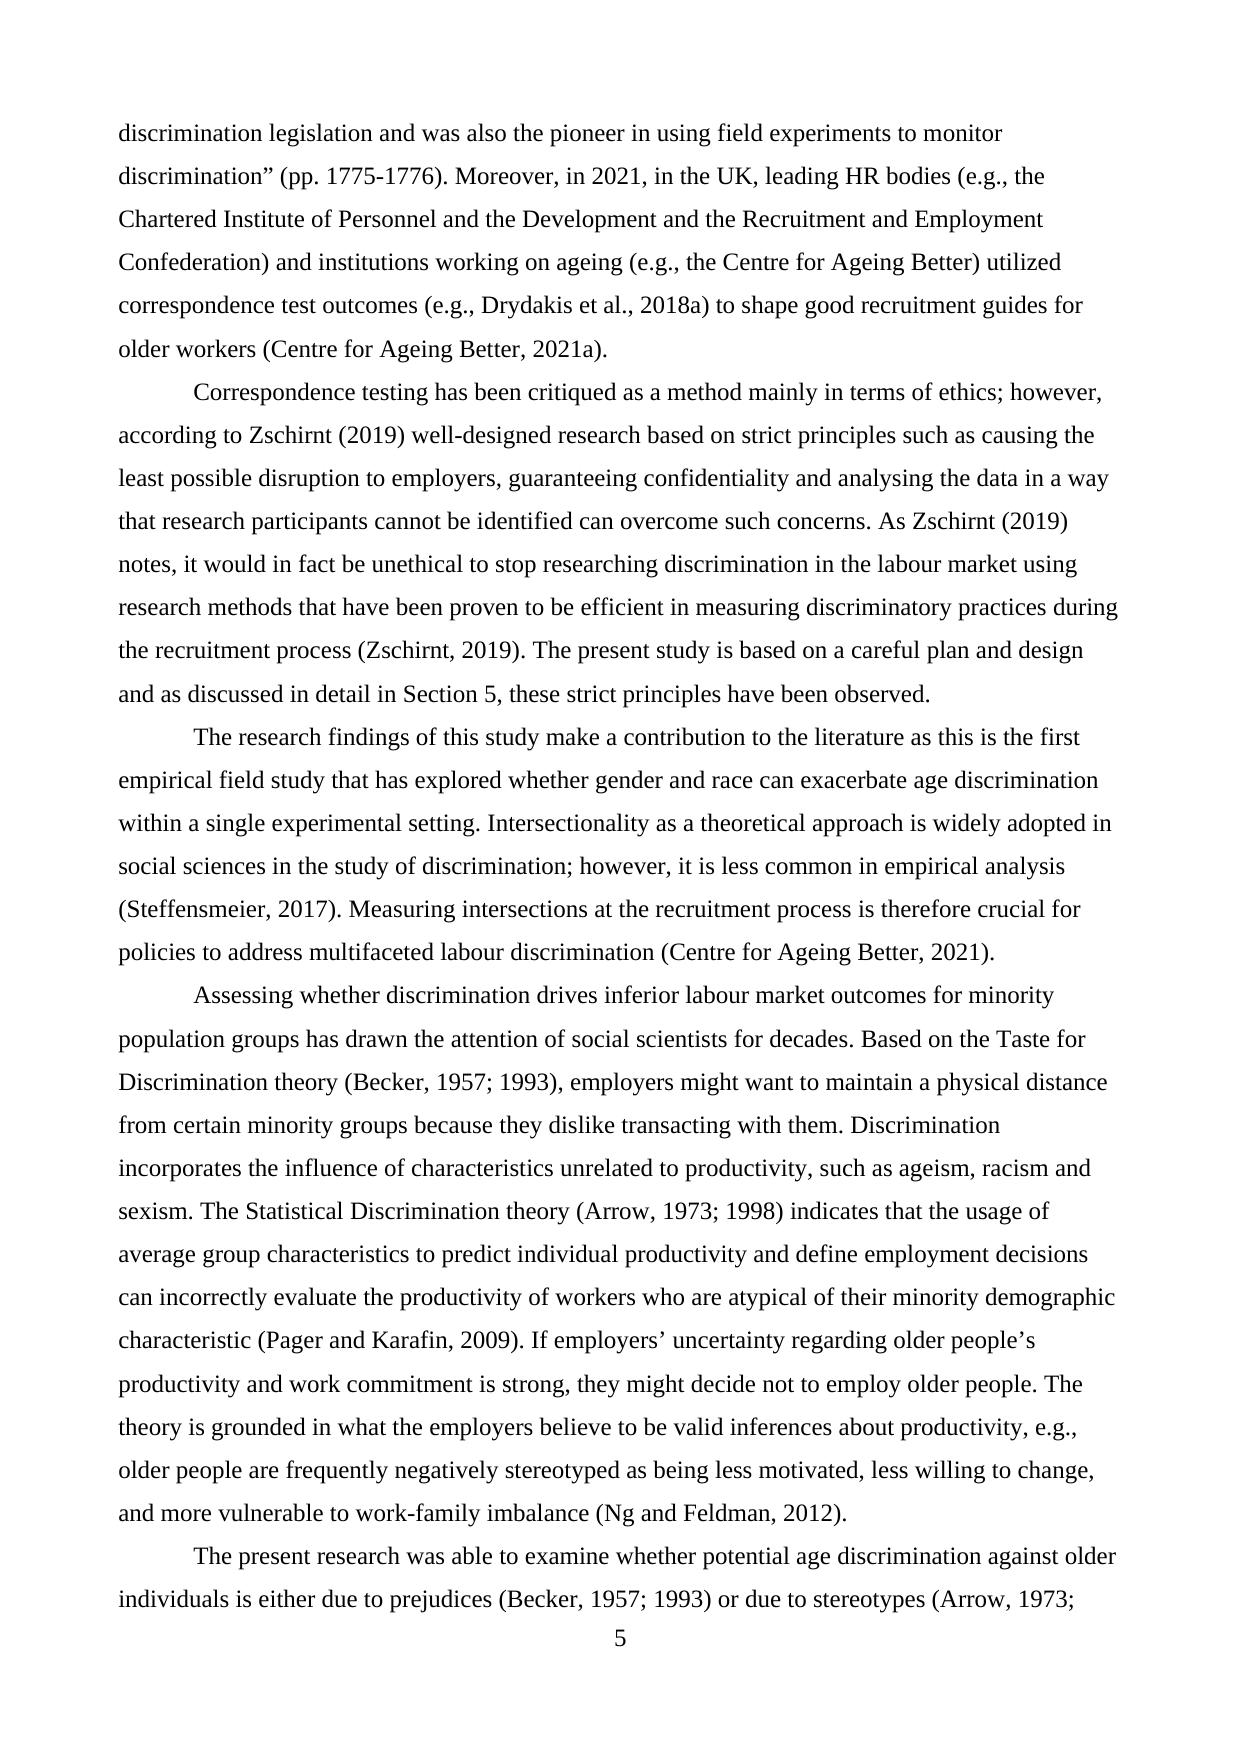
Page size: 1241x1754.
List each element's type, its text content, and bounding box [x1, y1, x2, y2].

text Assessing whether discrimination drives inferior labour market outcomes for minority population groups has drawn the attention of social scientists for decades. Based on the Taste for Discrimination theory (Becker, 1957; 1993), employers might want to maintain a physical distance from certain minority groups because they dislike transacting with them. Discrimination incorporates the influence of characteristics unrelated to productivity, such as ageism, racism and sexism. The Statistical Discrimination theory (Arrow, 1973; 1998) indicates that the usage of average group characteristics to predict individual productivity and define employment decisions can incorrectly evaluate the productivity of workers who are atypical of their minority demographic characteristic (Pager and Karafin, 2009). If employers’ uncertainty regarding older people’s productivity and work commitment is strong, they might decide not to employ older people. The theory is grounded in what the employers believe to be valid inferences about productivity, e.g., older people are frequently negatively stereotyped as being less motivated, less willing to change, and more vulnerable to work-family imbalance (Ng and Feldman, 2012). [118, 981, 1122, 1527]
text Correspondence tests are used in US and UK courts of law because of their ability to provide objective and definitive evidence, otherwise unavailable, of discriminatory behaviour (Neumark, 2012; Riach and Rich, 2004). For example, in 2021, the Government of Canada utilized correspondence test outcomes (e.g., Drydakis et al., 2018a) to shape anti-ageism workplace guides (Government of Canada, 2021). In the UK, in 2010, the Department for Work and Pensions (DWP) commissioned research that employed correspondence testing to measure the level of racial discrimination by employers when recruiting staff (Wood et al, 2009). In fact, as noted by Heath and Di Stasio (2019), “field experiments have become the gold standard research method for establishing risks of discrimination…[and] Britain was one of the pioneers in developing anti-discrimination legislation and was also the pioneer in using field experiments to monitor discrimination” (pp. 1775-1776). Moreover, in 2021, in the UK, leading HR bodies (e.g., the Chartered Institute of Personnel and the Development and the Recruitment and Employment Confederation) and institutions working on ageing (e.g., the Centre for Ageing Better) utilized correspondence test outcomes (e.g., Drydakis et al., 2018a) to shape good recruitment guides for older workers (Centre for Ageing Better, 2021a). [118, 118, 1122, 362]
text The research findings of this study make a contribution to the literature as this is the first empirical field study that has explored whether gender and race can exacerbate age discrimination within a single experimental setting. Intersectionality as a theoretical approach is widely adopted in social sciences in the study of discrimination; however, it is less common in empirical analysis (Steffensmeier, 2017). Measuring intersections at the recruitment process is therefore crucial for policies to address multifaceted labour discrimination (Centre for Ageing Better, 2021). [118, 722, 1122, 966]
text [118, 1541, 1122, 1613]
text Correspondence testing has been critiqued as a method mainly in terms of ethics; however, according to Zschirnt (2019) well-designed research based on strict principles such as causing the least possible disruption to employers, guaranteeing confidentiality and analysing the data in a way that research participants cannot be identified can overcome such concerns. As Zschirnt (2019) notes, it would in fact be unethical to stop researching discrimination in the labour market using research methods that have been proven to be efficient in measuring discriminatory practices during the recruitment process (Zschirnt, 2019). The present study is based on a careful plan and design and as discussed in detail in Section 5, these strict principles have been observed. [118, 377, 1122, 707]
